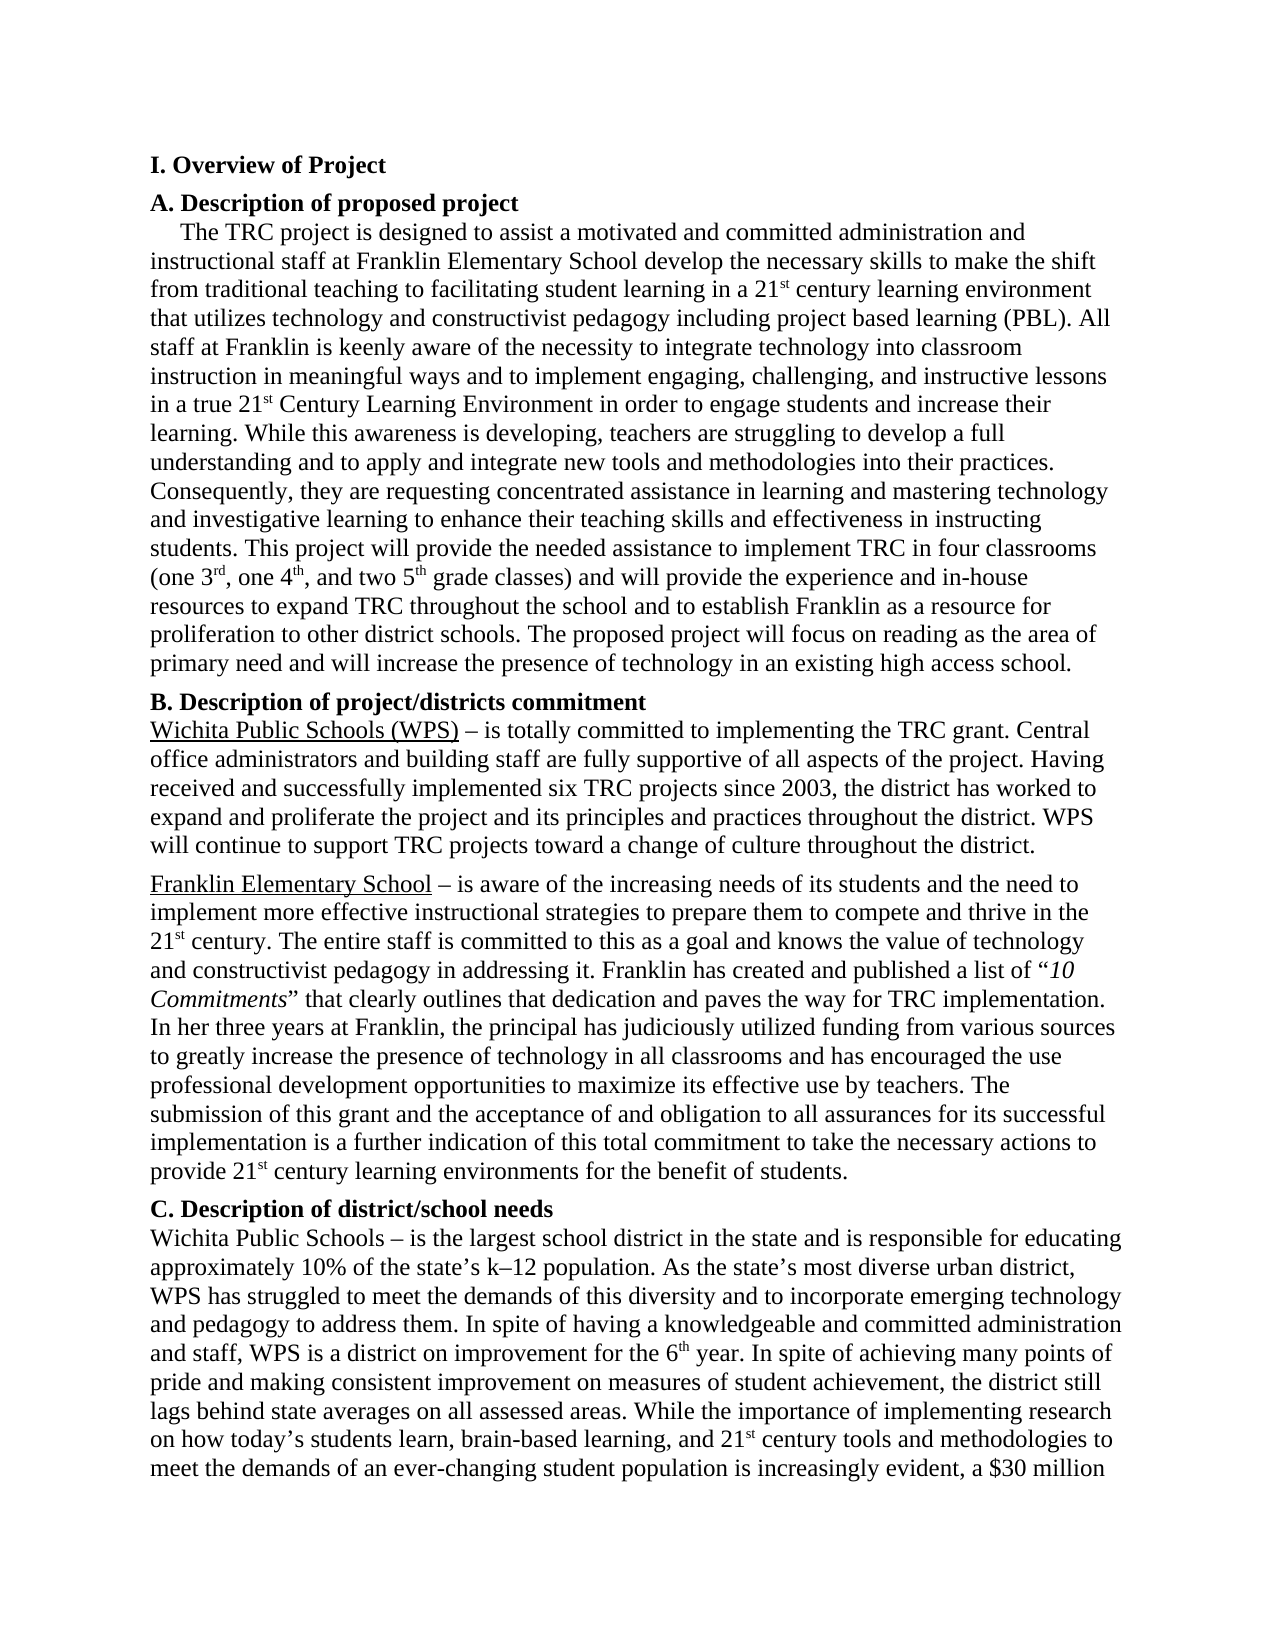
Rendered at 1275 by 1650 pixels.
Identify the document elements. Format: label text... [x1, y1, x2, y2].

text C. Description of district/school needs [150, 1194, 1125, 1223]
text I. Overview of Project [150, 150, 1125, 179]
text A. Description of proposed project [150, 188, 1125, 217]
text The TRC project is designed to assist a motivated and committed administration and instructional staff at Franklin Elementary School develop the necessary skills to make the shift from traditional teaching to facilitating student learning in a 21st century learning environment that utilizes technology and constructivist pedagogy including project based learning (PBL). All staff at Franklin is keenly aware of the necessity to integrate technology into classroom instruction in meaningful ways and to implement engaging, challenging, and instructive lessons in a true 21st Century Learning Environment in order to engage students and increase their learning. While this awareness is developing, teachers are struggling to develop a full understanding and to apply and integrate new tools and methodologies into their practices. Consequently, they are requesting concentrated assistance in learning and mastering technology and investigative learning to enhance their teaching skills and effectiveness in instructing students. This project will provide the needed assistance to implement TRC in four classrooms (one 3rd, one 4th, and two 5th grade classes) and will provide the experience and in-house resources to expand TRC throughout the school and to establish Franklin as a resource for proliferation to other district schools. The proposed project will focus on reading as the area of primary need and will increase the presence of technology in an existing high access school. [150, 217, 1125, 677]
text Wichita Public Schools (WPS) – is totally committed to implementing the TRC grant. Central office administrators and building staff are fully supportive of all aspects of the project. Having received and successfully implemented six TRC projects since 2003, the district has worked to expand and proliferate the project and its principles and practices throughout the district. WPS will continue to support TRC projects toward a change of culture throughout the district. [150, 715, 1125, 859]
text Franklin Elementary School – is aware of the increasing needs of its students and the need to implement more effective instructional strategies to prepare them to compete and thrive in the 21st century. The entire staff is committed to this as a goal and knows the value of technology and constructivist pedagogy in addressing it. Franklin has created and published a list of “10 Commitments” that clearly outlines that dedication and paves the way for TRC implementation. In her three years at Franklin, the principal has judiciously utilized funding from various sources to greatly increase the presence of technology in all classrooms and has encouraged the use professional development opportunities to maximize its effective use by teachers. The submission of this grant and the acceptance of and obligation to all assurances for its successful implementation is a further indication of this total commitment to take the necessary actions to provide 21st century learning environments for the benefit of students. [150, 869, 1125, 1185]
text B. Description of project/districts commitment [150, 687, 1125, 715]
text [150, 1223, 1125, 1482]
